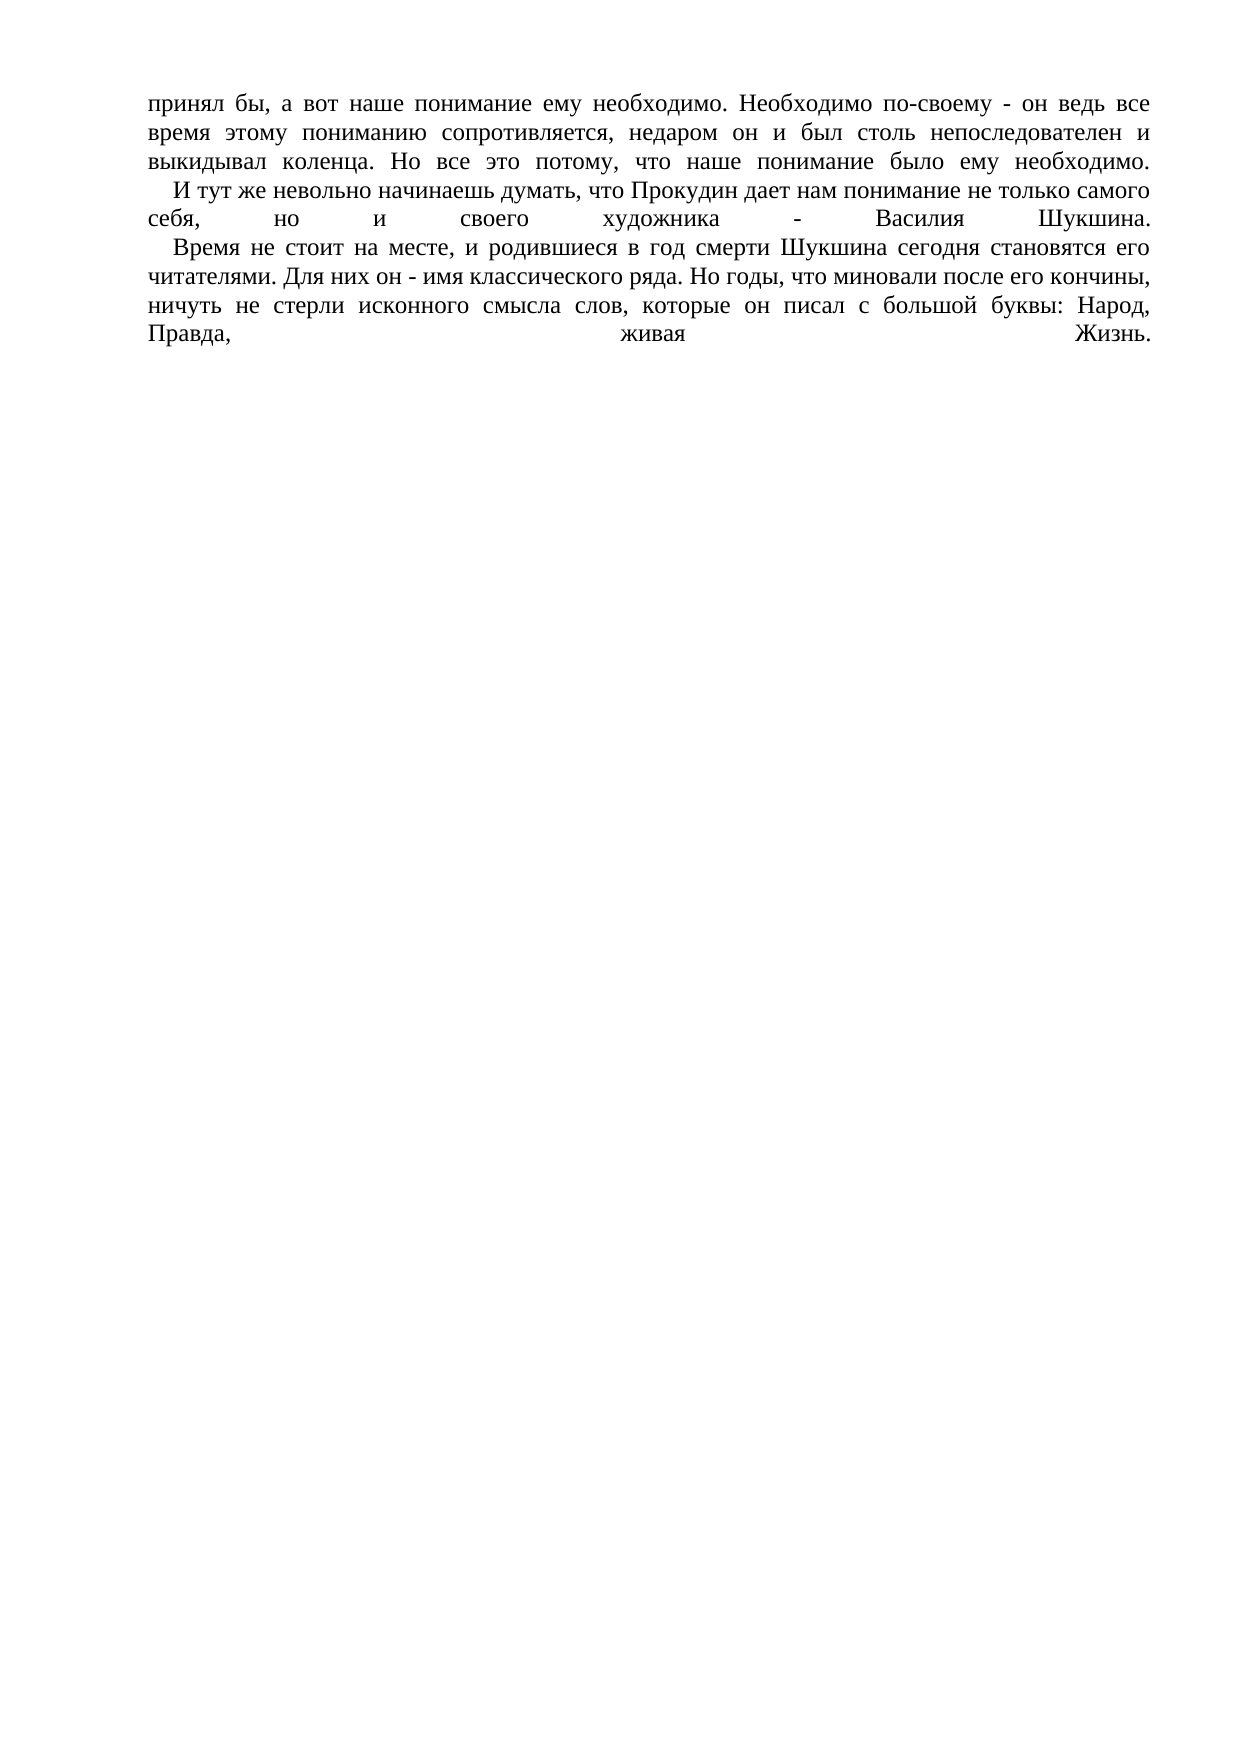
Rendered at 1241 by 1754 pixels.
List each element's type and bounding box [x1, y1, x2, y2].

text [148, 88, 1152, 376]
